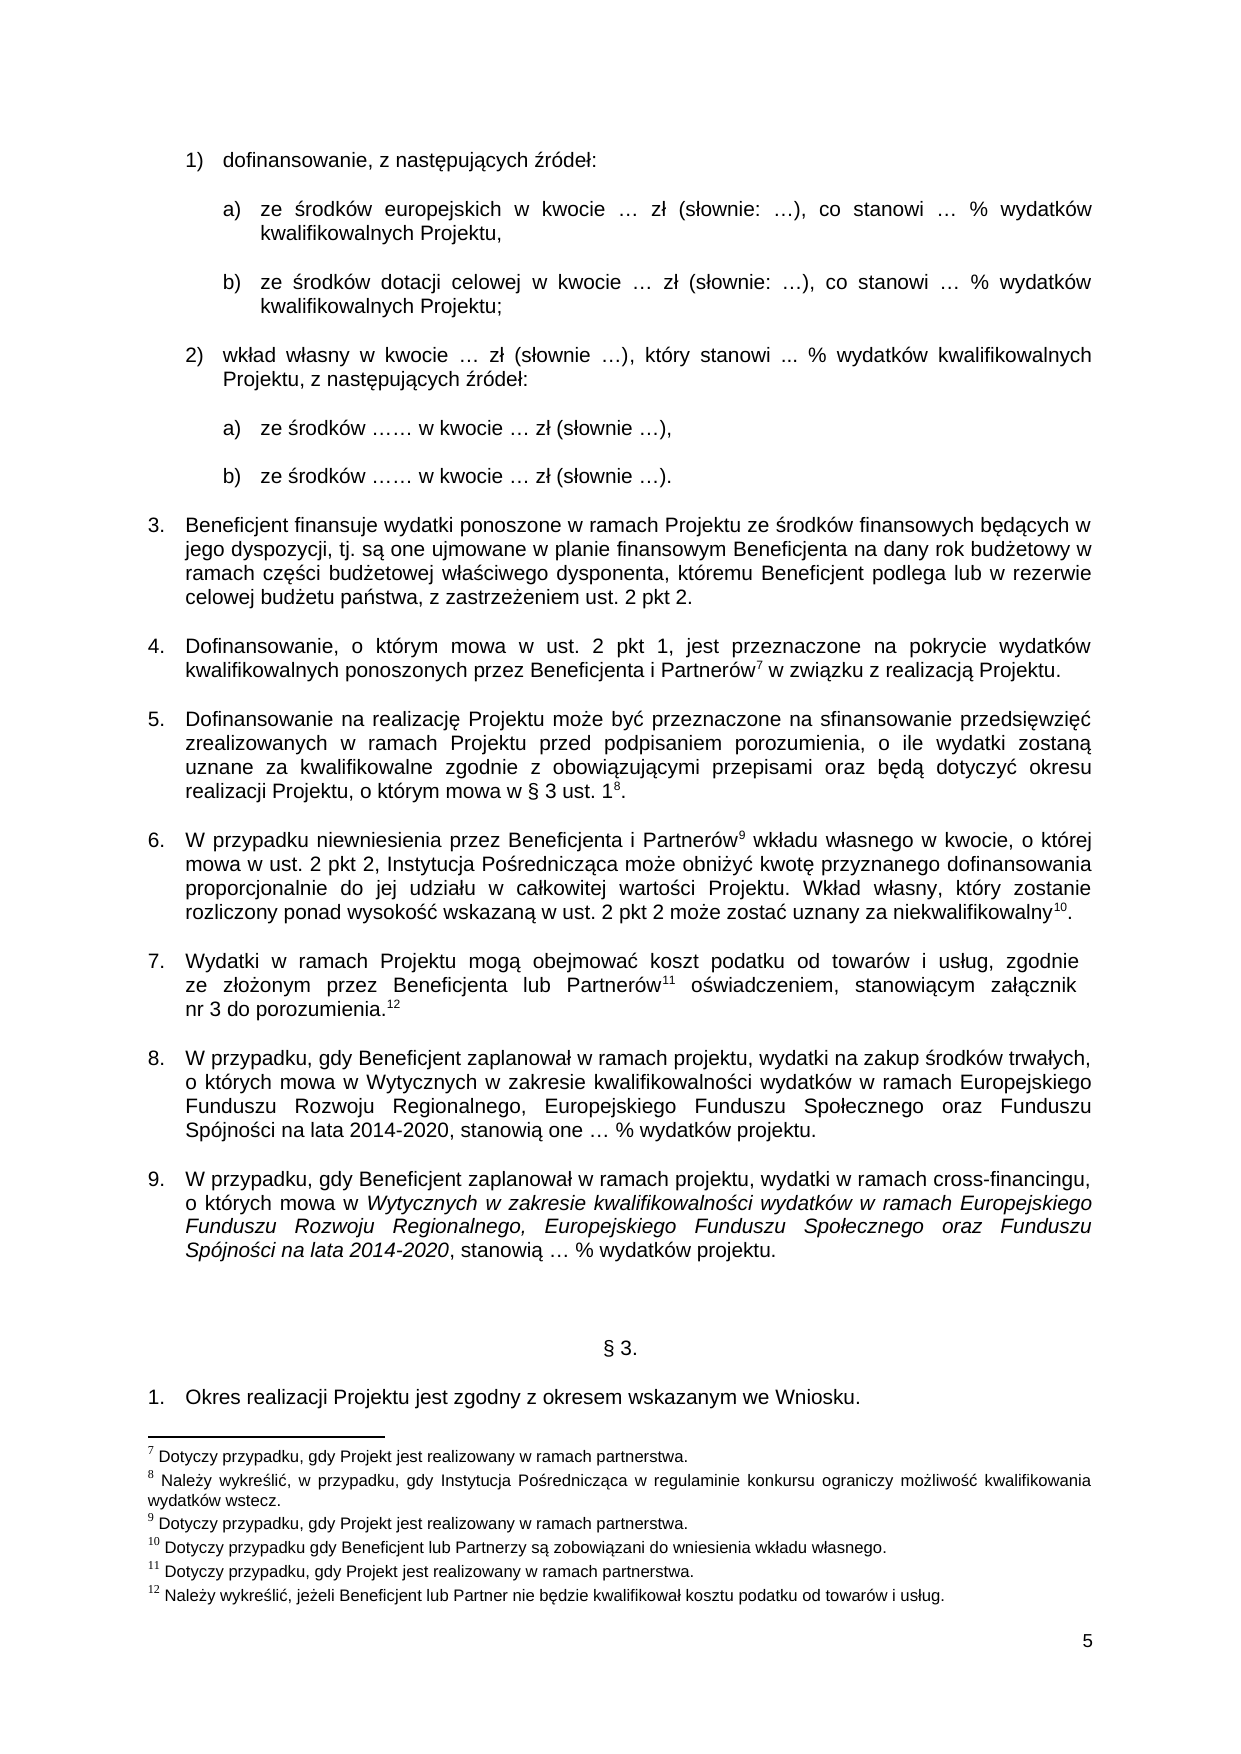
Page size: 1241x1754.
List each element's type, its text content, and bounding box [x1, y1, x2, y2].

list ze środków …… w kwocie … zł (słownie …). [223, 464, 1092, 488]
list W przypadku, gdy Beneficjent zaplanował w ramach projektu, wydatki w ramach cross-financingu, o których mowa w Wytycznych w zakresie kwalifikowalności wydatków w ramach Europejskiego Funduszu Rozwoju Regionalnego, Europejskiego Funduszu Społecznego oraz Funduszu Spójności na lata 2014-2020, stanowią … % wydatków projektu. [148, 1166, 1092, 1262]
list W przypadku niewniesienia przez Beneficjenta i Partnerów wkładu własnego w kwocie, o której mowa w ust. 2 pkt 2, Instytucja Pośrednicząca może obniżyć kwotę przyznanego dofinansowania proporcjonalnie do jej udziału w całkowitej wartości Projektu. Wkład własny, który zostanie rozliczony ponad wysokość wskazaną w ust. 2 pkt 2 może zostać uznany za niekwalifikowalny. [148, 828, 1092, 924]
list Dofinansowanie, o którym mowa w ust. 2 pkt 1, jest przeznaczone na pokrycie wydatków kwalifikowalnych ponoszonych przez Beneficjenta i Partnerów w związku z realizacją Projektu. [148, 634, 1092, 682]
list Okres realizacji Projektu jest zgodny z okresem wskazanym we Wniosku. [148, 1385, 1092, 1409]
list wkład własny w kwocie … zł (słownie …), który stanowi ... % wydatków kwalifikowalnych Projektu, z następujących źródeł: [185, 342, 1092, 390]
list ze środków europejskich w kwocie … zł (słownie: …), co stanowi … % wydatków kwalifikowalnych Projektu, [223, 197, 1092, 244]
list Beneficjent finansuje wydatki ponoszone w ramach Projektu ze środków finansowych będących w jego dyspozycji, tj. są one ujmowane w planie finansowym Beneficjenta na dany rok budżetowy w ramach części budżetowej właściwego dysponenta, któremu Beneficjent podlega lub w rezerwie celowej budżetu państwa, z zastrzeżeniem ust. 2 pkt 2. [148, 513, 1092, 609]
list Dofinansowanie na realizację Projektu może być przeznaczone na sfinansowanie przedsięwzięć zrealizowanych w ramach Projektu przed podpisaniem porozumienia, o ile wydatki zostaną uznane za kwalifikowalne zgodnie z obowiązującymi przepisami oraz będą dotyczyć okresu realizacji Projektu, o którym mowa w § 3 ust. 1. [148, 707, 1092, 803]
list ze środków …… w kwocie … zł (słownie …), [223, 415, 1092, 439]
list dofinansowanie, z następujących źródeł: [185, 148, 1092, 172]
list W przypadku, gdy Beneficjent zaplanował w ramach projektu, wydatki na zakup środków trwałych, o których mowa w Wytycznych w zakresie kwalifikowalności wydatków w ramach Europejskiego Funduszu Rozwoju Regionalnego, Europejskiego Funduszu Społecznego oraz Funduszu Spójności na lata 2014-2020, stanowią one … % wydatków projektu. [148, 1046, 1092, 1141]
text § 3. [148, 1336, 1092, 1360]
list ze środków dotacji celowej w kwocie … zł (słownie: …), co stanowi … % wydatków kwalifikowalnych Projektu; [223, 269, 1092, 317]
list Wydatki w ramach Projektu mogą obejmować koszt podatku od towarów i usług, zgodnie ze złożonym przez Beneficjenta lub Partnerów oświadczeniem, stanowiącym załącznik nr 3 do porozumienia. [148, 949, 1092, 1021]
